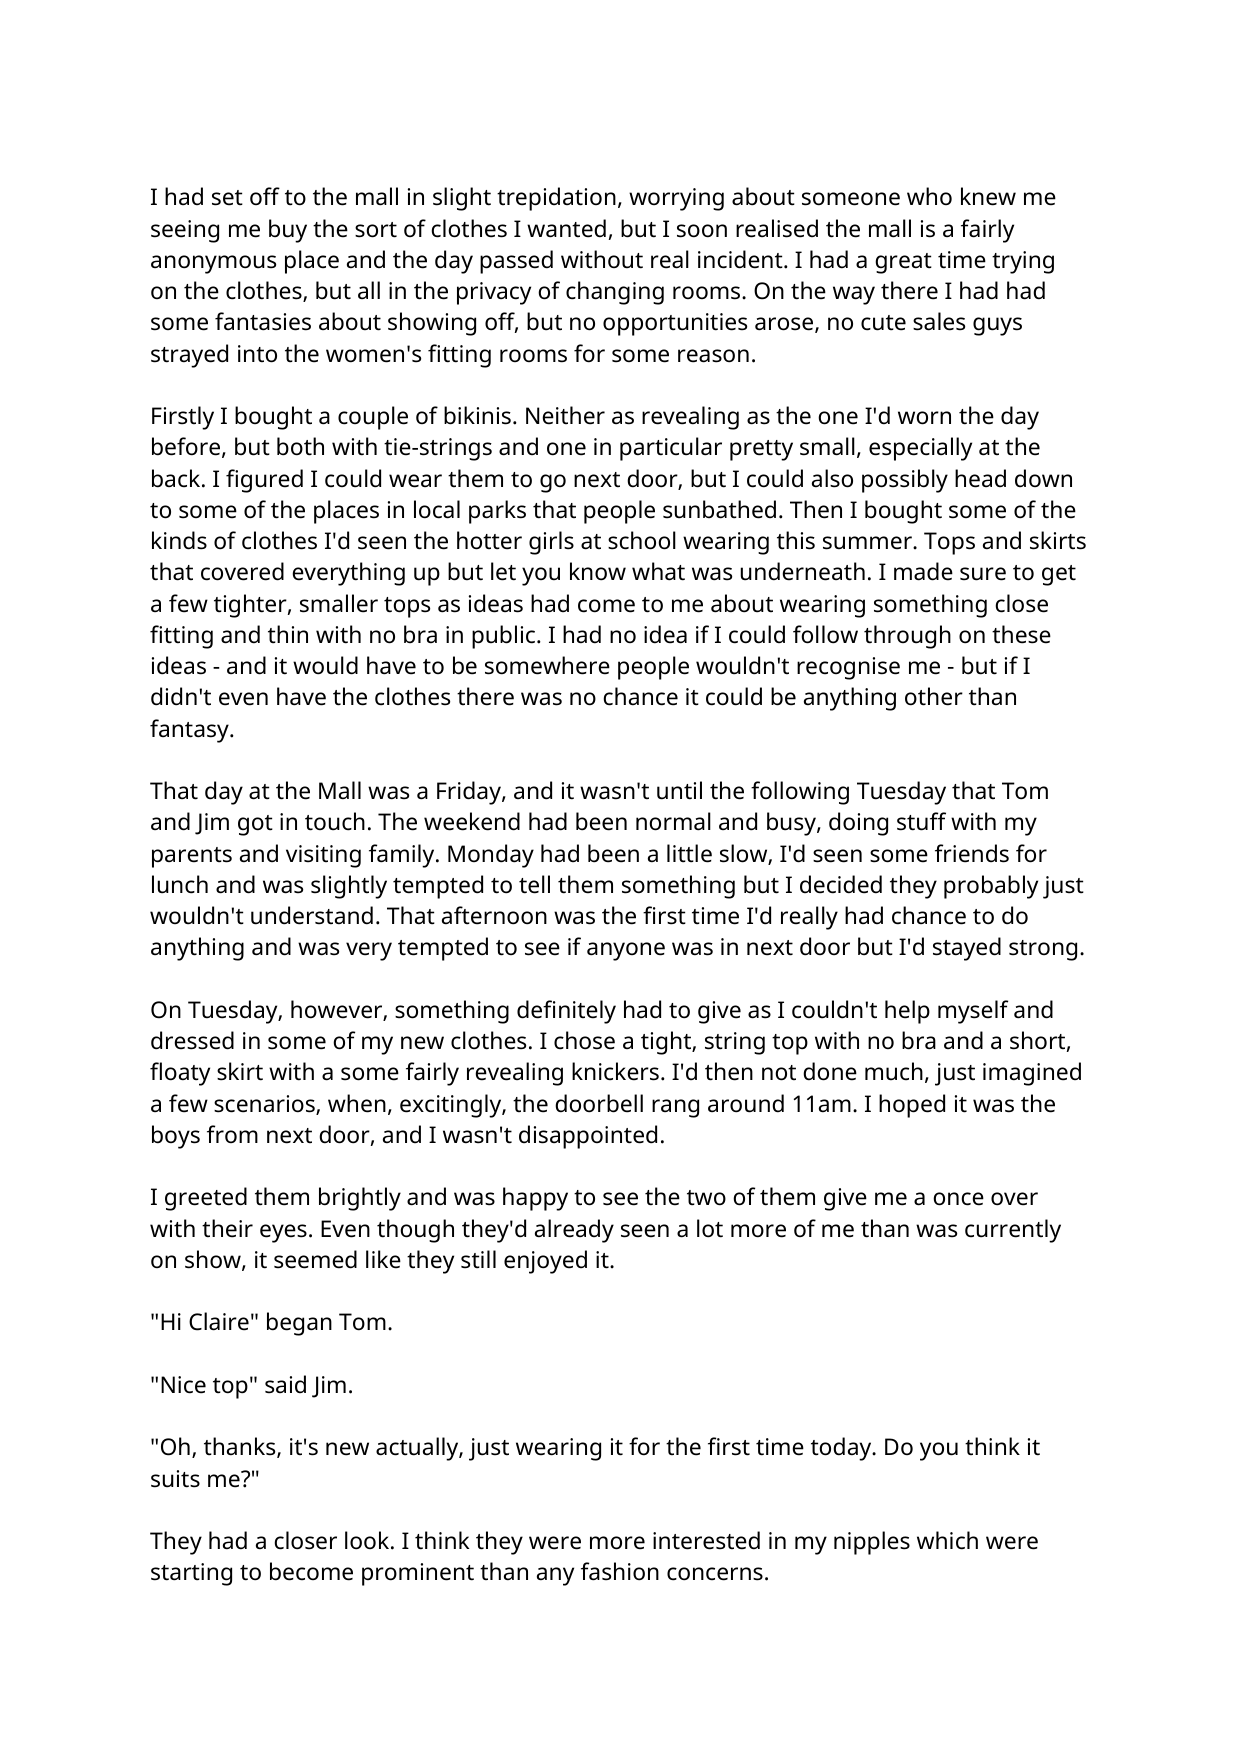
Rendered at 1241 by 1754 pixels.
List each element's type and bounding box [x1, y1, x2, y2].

text [150, 150, 1090, 1587]
